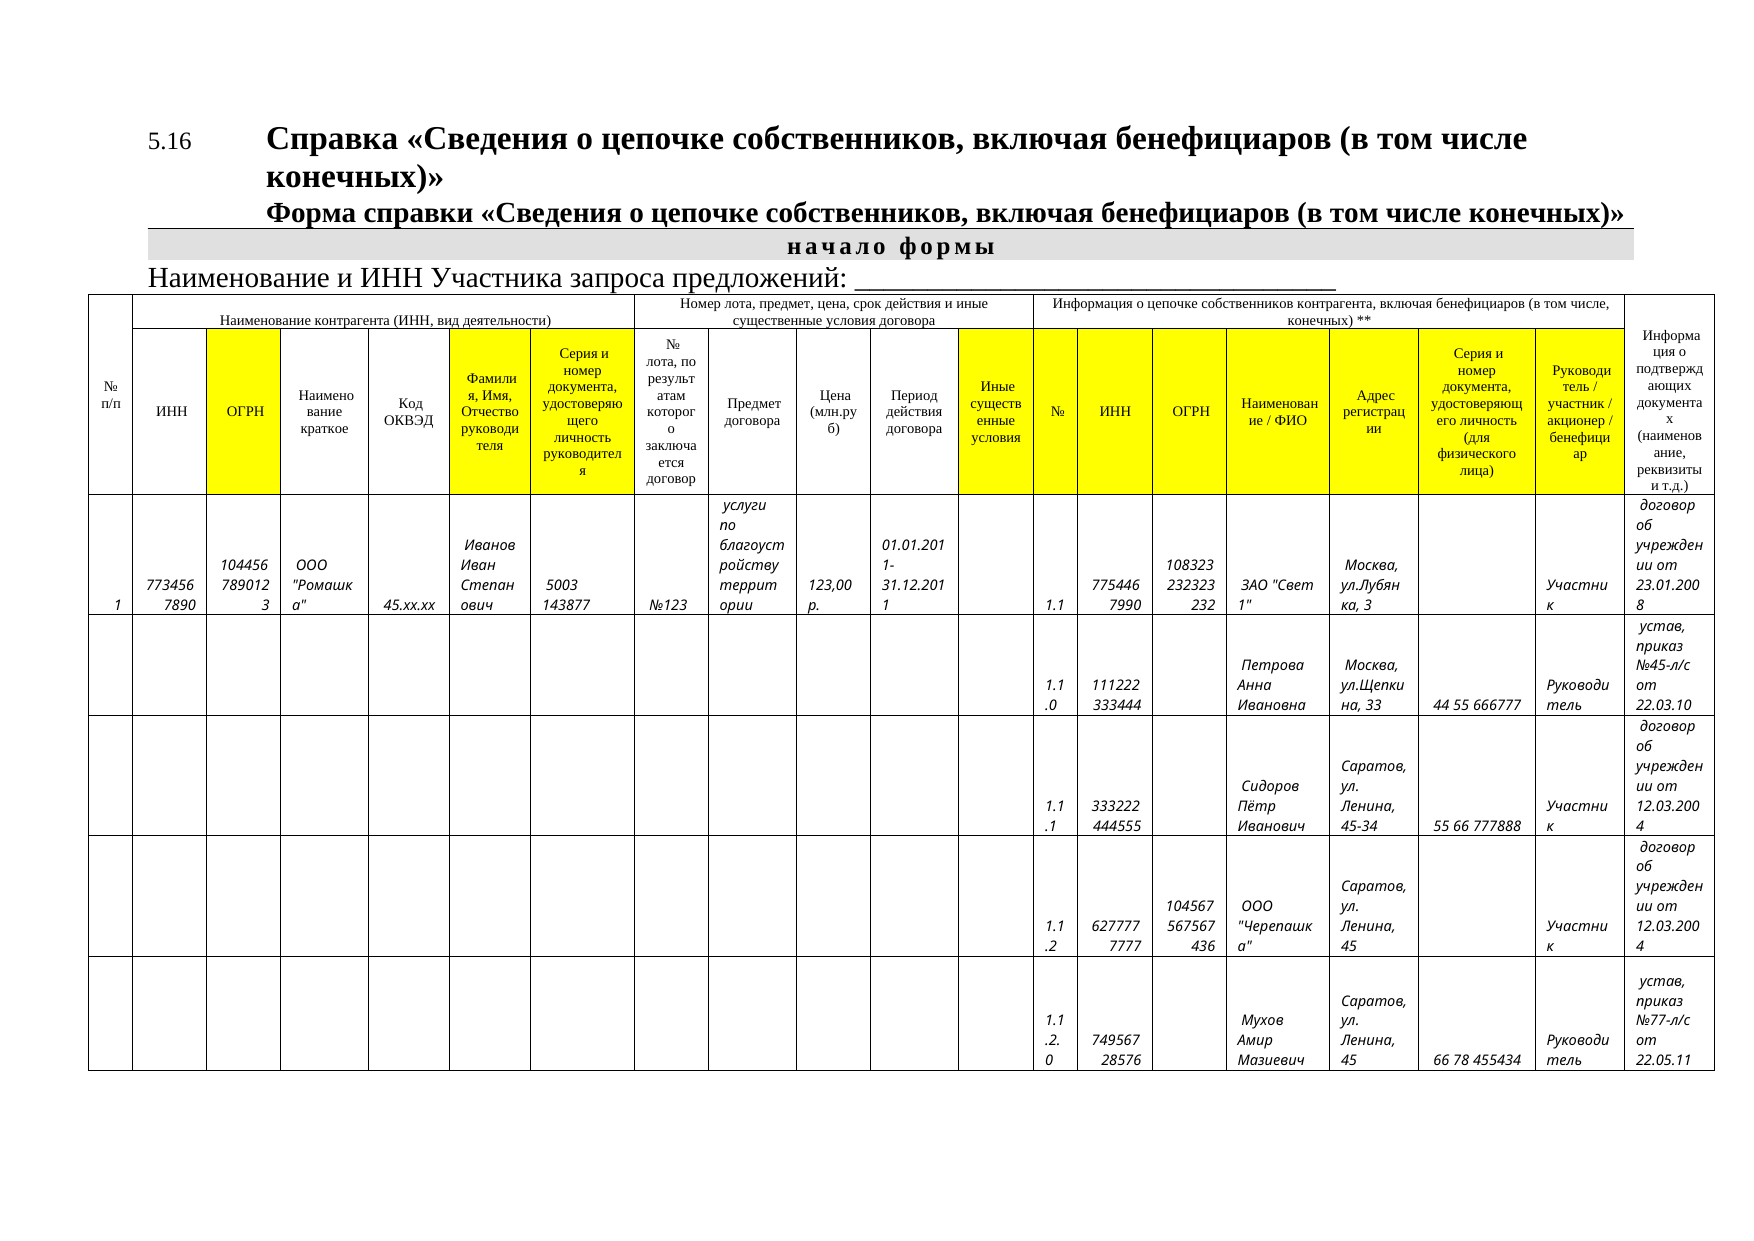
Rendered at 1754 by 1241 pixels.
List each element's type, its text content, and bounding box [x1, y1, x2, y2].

table_cell № [1034, 329, 1077, 494]
table_cell 1.1.1 [1034, 716, 1077, 835]
text начало формы [148, 229, 1634, 260]
table_cell [871, 615, 958, 715]
table_cell Цена (млн.руб) [797, 329, 870, 494]
table_cell договор об учреждении от 12.03.2004 [1625, 716, 1714, 835]
table_cell [959, 615, 1033, 715]
table_cell [797, 615, 870, 715]
table_cell [531, 615, 634, 715]
table_cell Саратов, ул. Ленина, 45 [1330, 957, 1418, 1070]
table_cell Участник [1536, 836, 1624, 956]
table_cell Руководитель [1536, 615, 1624, 715]
table_cell Участник [1536, 716, 1624, 835]
table_cell [959, 957, 1033, 1070]
table_cell Саратов, ул. Ленина, 45-34 [1330, 716, 1418, 835]
table_cell [635, 957, 708, 1070]
table_cell Иванов Иван Степанович [450, 495, 530, 614]
table_cell 45.xx.xx [369, 495, 449, 614]
table_cell [89, 957, 132, 1070]
table_cell 108323232323232 [1153, 495, 1226, 614]
table_cell 5003 143877 [531, 495, 634, 614]
table_cell Руководитель / участник / акционер / бенефициар [1536, 329, 1624, 494]
table_cell [531, 716, 634, 835]
table_header Наименование контрагента (ИНН, вид деятельности) [133, 295, 634, 328]
table_header № п/п [89, 295, 132, 494]
table_cell 01.01.2011-31.12.2011 [871, 495, 958, 614]
table_cell 66 78 455434 [1419, 957, 1535, 1070]
table_cell 44 55 666777 [1419, 615, 1535, 715]
table_cell 123,00р. [797, 495, 870, 614]
table_cell [871, 957, 958, 1070]
table_cell [1419, 495, 1535, 614]
table_cell [709, 957, 796, 1070]
table_cell Наименование / ФИО [1227, 329, 1329, 494]
table_cell [959, 836, 1033, 956]
table_cell 1.1.2 [1034, 836, 1077, 956]
table_cell Период действия договора [871, 329, 958, 494]
table_cell 111222333444 [1078, 615, 1152, 715]
table_cell 74956728576 [1078, 957, 1152, 1070]
table_cell [959, 716, 1033, 835]
table_cell Серия и номер документа, удостоверяющего личность руководителя [531, 329, 634, 494]
table_cell 1.1.0 [1034, 615, 1077, 715]
table_cell [797, 836, 870, 956]
table_cell ИНН [1078, 329, 1152, 494]
table_cell Код ОКВЭД [369, 329, 449, 494]
table_header Номер лота, предмет, цена, срок действия и иные существенные условия договора [635, 295, 1033, 328]
table_cell [281, 615, 368, 715]
table_cell 6277777777 [1078, 836, 1152, 956]
text Наименование и ИНН Участника запроса предложений: _________________________________ [148, 260, 1636, 294]
table_cell ОГРН [207, 329, 280, 494]
table_cell Мухов Амир Мазиевич [1227, 957, 1329, 1070]
table_cell №123 [635, 495, 708, 614]
table_cell Руководитель [1536, 957, 1624, 1070]
table_cell Предмет договора [709, 329, 796, 494]
table_cell [709, 716, 796, 835]
table_cell [133, 716, 206, 835]
table_cell Наименование краткое [281, 329, 368, 494]
table_cell [797, 957, 870, 1070]
table_cell [1153, 957, 1226, 1070]
table_cell Саратов, ул. Ленина, 45 [1330, 836, 1418, 956]
table_cell [635, 615, 708, 715]
table_cell Петрова Анна Ивановна [1227, 615, 1329, 715]
table_cell [1153, 615, 1226, 715]
table_cell [207, 957, 280, 1070]
table_cell устав, приказ №77-л/с от 22.05.11 [1625, 957, 1714, 1070]
table_cell 1 [89, 495, 132, 614]
table_cell Фамилия, Имя, Отчество руководителя [450, 329, 530, 494]
table_cell [369, 615, 449, 715]
table_cell 7734567890 [133, 495, 206, 614]
table_cell Адрес регистрации [1330, 329, 1418, 494]
table_cell [1153, 716, 1226, 835]
table_cell [709, 836, 796, 956]
table_cell [635, 836, 708, 956]
table_cell [207, 836, 280, 956]
table_cell [450, 957, 530, 1070]
table_cell [797, 716, 870, 835]
table_cell [89, 716, 132, 835]
table_cell № лота, по результатам которого заключается договор [635, 329, 708, 494]
table_cell услуги по благоустройству территории [709, 495, 796, 614]
table_cell Иные существенные условия [959, 329, 1033, 494]
table_cell [871, 716, 958, 835]
table_cell 104567567567436 [1153, 836, 1226, 956]
table_header Информация о цепочке собственников контрагента, включая бенефициаров (в том числе, конечных) ** [1034, 295, 1624, 328]
table_cell [281, 957, 368, 1070]
table_cell ОГРН [1153, 329, 1226, 494]
table_cell [207, 716, 280, 835]
table_cell ООО "Черепашка" [1227, 836, 1329, 956]
table_cell 1.1.2.0 [1034, 957, 1077, 1070]
table_cell [133, 957, 206, 1070]
table_cell [369, 716, 449, 835]
table_cell [959, 495, 1033, 614]
table_cell [450, 836, 530, 956]
table_cell [871, 836, 958, 956]
table_cell [89, 615, 132, 715]
table_cell [531, 957, 634, 1070]
table_cell ИНН [133, 329, 206, 494]
table_cell ООО "Ромашка" [281, 495, 368, 614]
table_cell Участник [1536, 495, 1624, 614]
table_cell [207, 615, 280, 715]
table_cell [531, 836, 634, 956]
table_cell 333222444555 [1078, 716, 1152, 835]
table_cell [1419, 836, 1535, 956]
table_cell договор об учреждении от 12.03.2004 [1625, 836, 1714, 956]
table_cell 55 66 777888 [1419, 716, 1535, 835]
table_cell договор об учреждении от 23.01.2008 [1625, 495, 1714, 614]
table_cell Москва, ул.Лубянка, 3 [1330, 495, 1418, 614]
table_cell 1044567890123 [207, 495, 280, 614]
table_cell Москва, ул.Щепкина, 33 [1330, 615, 1418, 715]
table_cell [450, 716, 530, 835]
subtitle Справка «Сведения о цепочке собственников, включая бенефициаров (в том числе конечных)» [148, 118, 1636, 195]
table_header Информация о подтверждающих документах (наименование, реквизиты и т.д.) [1625, 295, 1714, 494]
list Форма справки «Сведения о цепочке собственников, включая бенефициаров (в том числе конечных)» [266, 195, 1636, 228]
table_cell Сидоров Пётр Иванович [1227, 716, 1329, 835]
table_cell ЗАО "Свет 1" [1227, 495, 1329, 614]
table_cell [281, 836, 368, 956]
table_cell [709, 615, 796, 715]
table_cell 1.1 [1034, 495, 1077, 614]
table_cell [89, 836, 132, 956]
table_cell [369, 957, 449, 1070]
table_cell [450, 615, 530, 715]
table_cell 7754467990 [1078, 495, 1152, 614]
table_cell [281, 716, 368, 835]
table_cell [635, 716, 708, 835]
table_cell [369, 836, 449, 956]
table_cell Серия и номер документа, удостоверяющего личность (для физического лица) [1419, 329, 1535, 494]
table_cell [133, 836, 206, 956]
table_cell [133, 615, 206, 715]
table_cell устав, приказ №45-л/с от 22.03.10 [1625, 615, 1714, 715]
